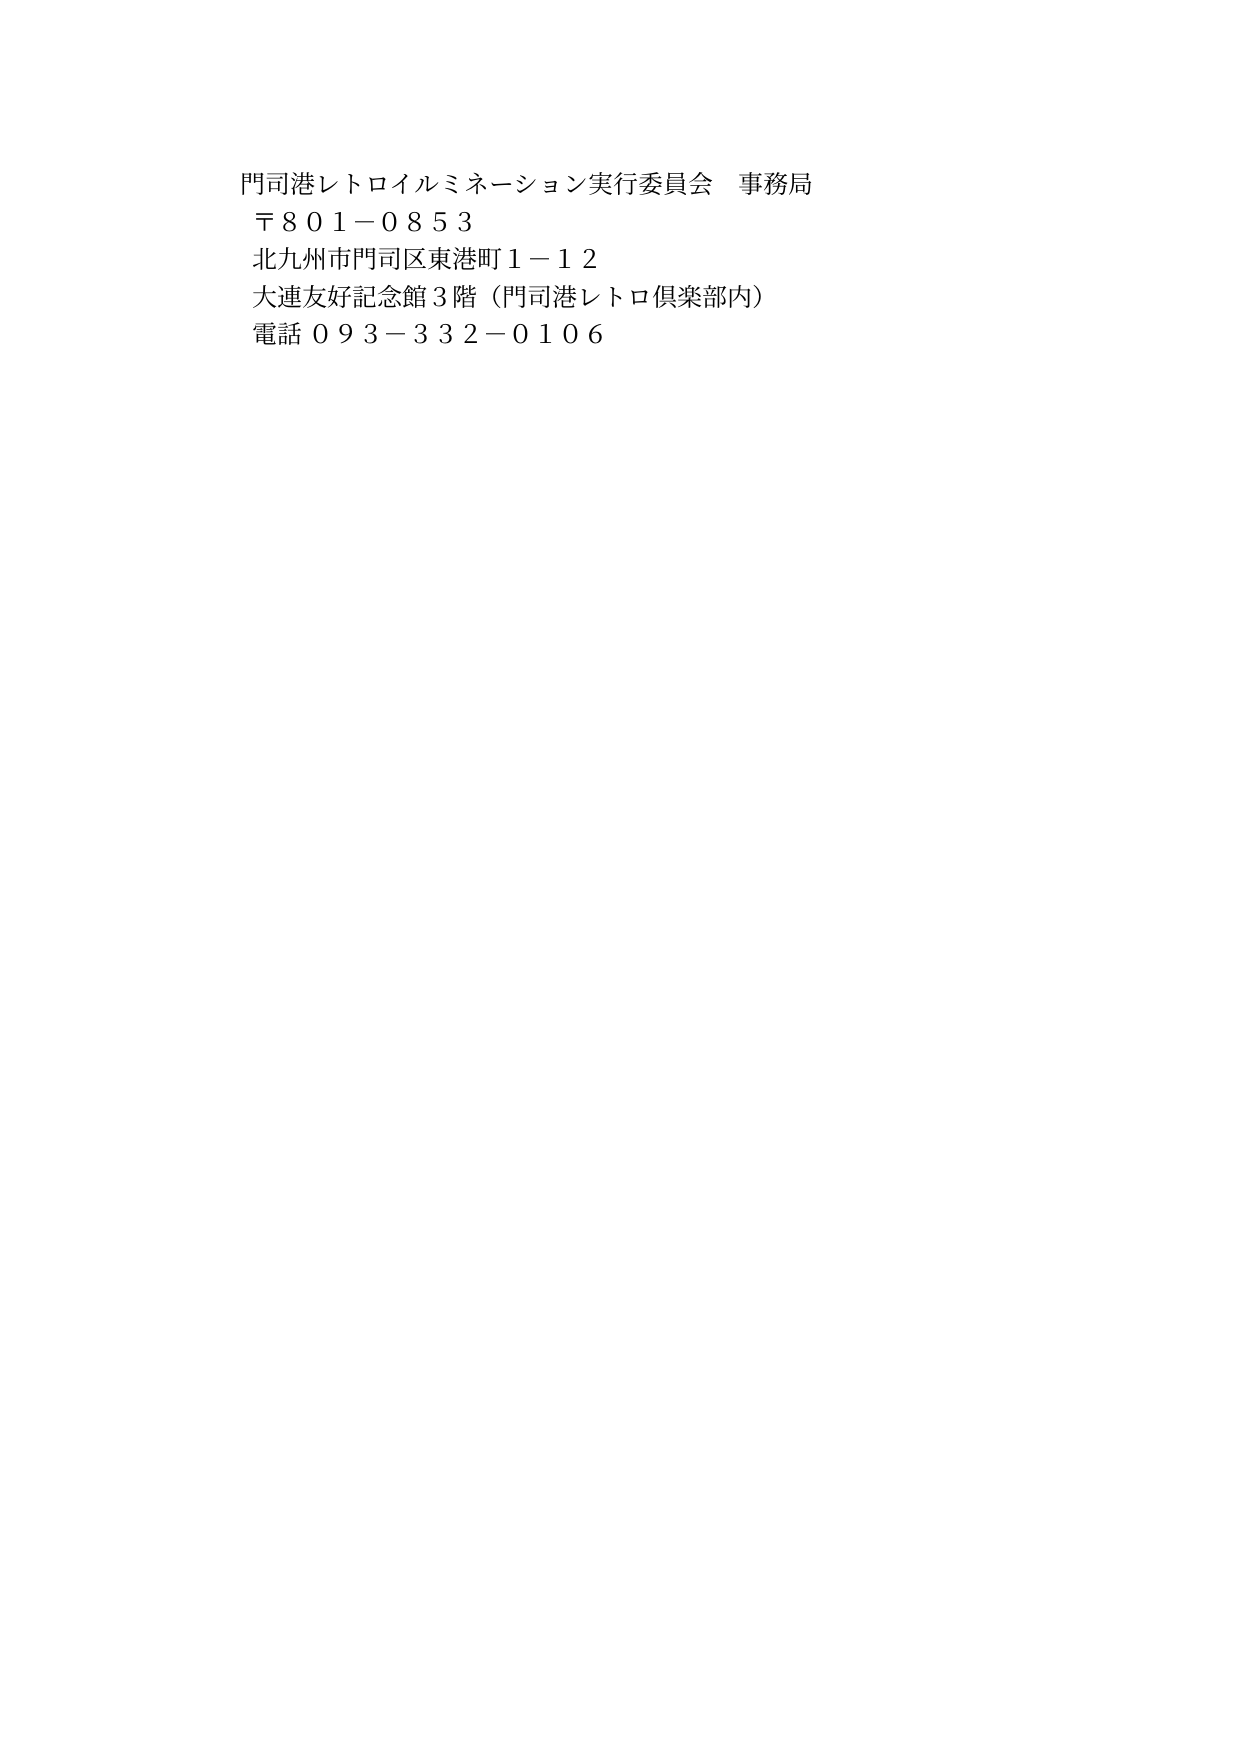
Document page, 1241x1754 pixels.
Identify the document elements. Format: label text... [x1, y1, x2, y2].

text 北九州市門司区東港町１－１２ [177, 239, 1063, 277]
text 大連友好記念館３階（門司港レトロ倶楽部内） [177, 277, 1063, 314]
text 電話 ０９３－３３２－０１０６ [177, 314, 1063, 352]
text 〒８０１－０８５３ [177, 202, 1063, 239]
text 門司港レトロイルミネーション実行委員会 事務局 [177, 164, 1063, 202]
